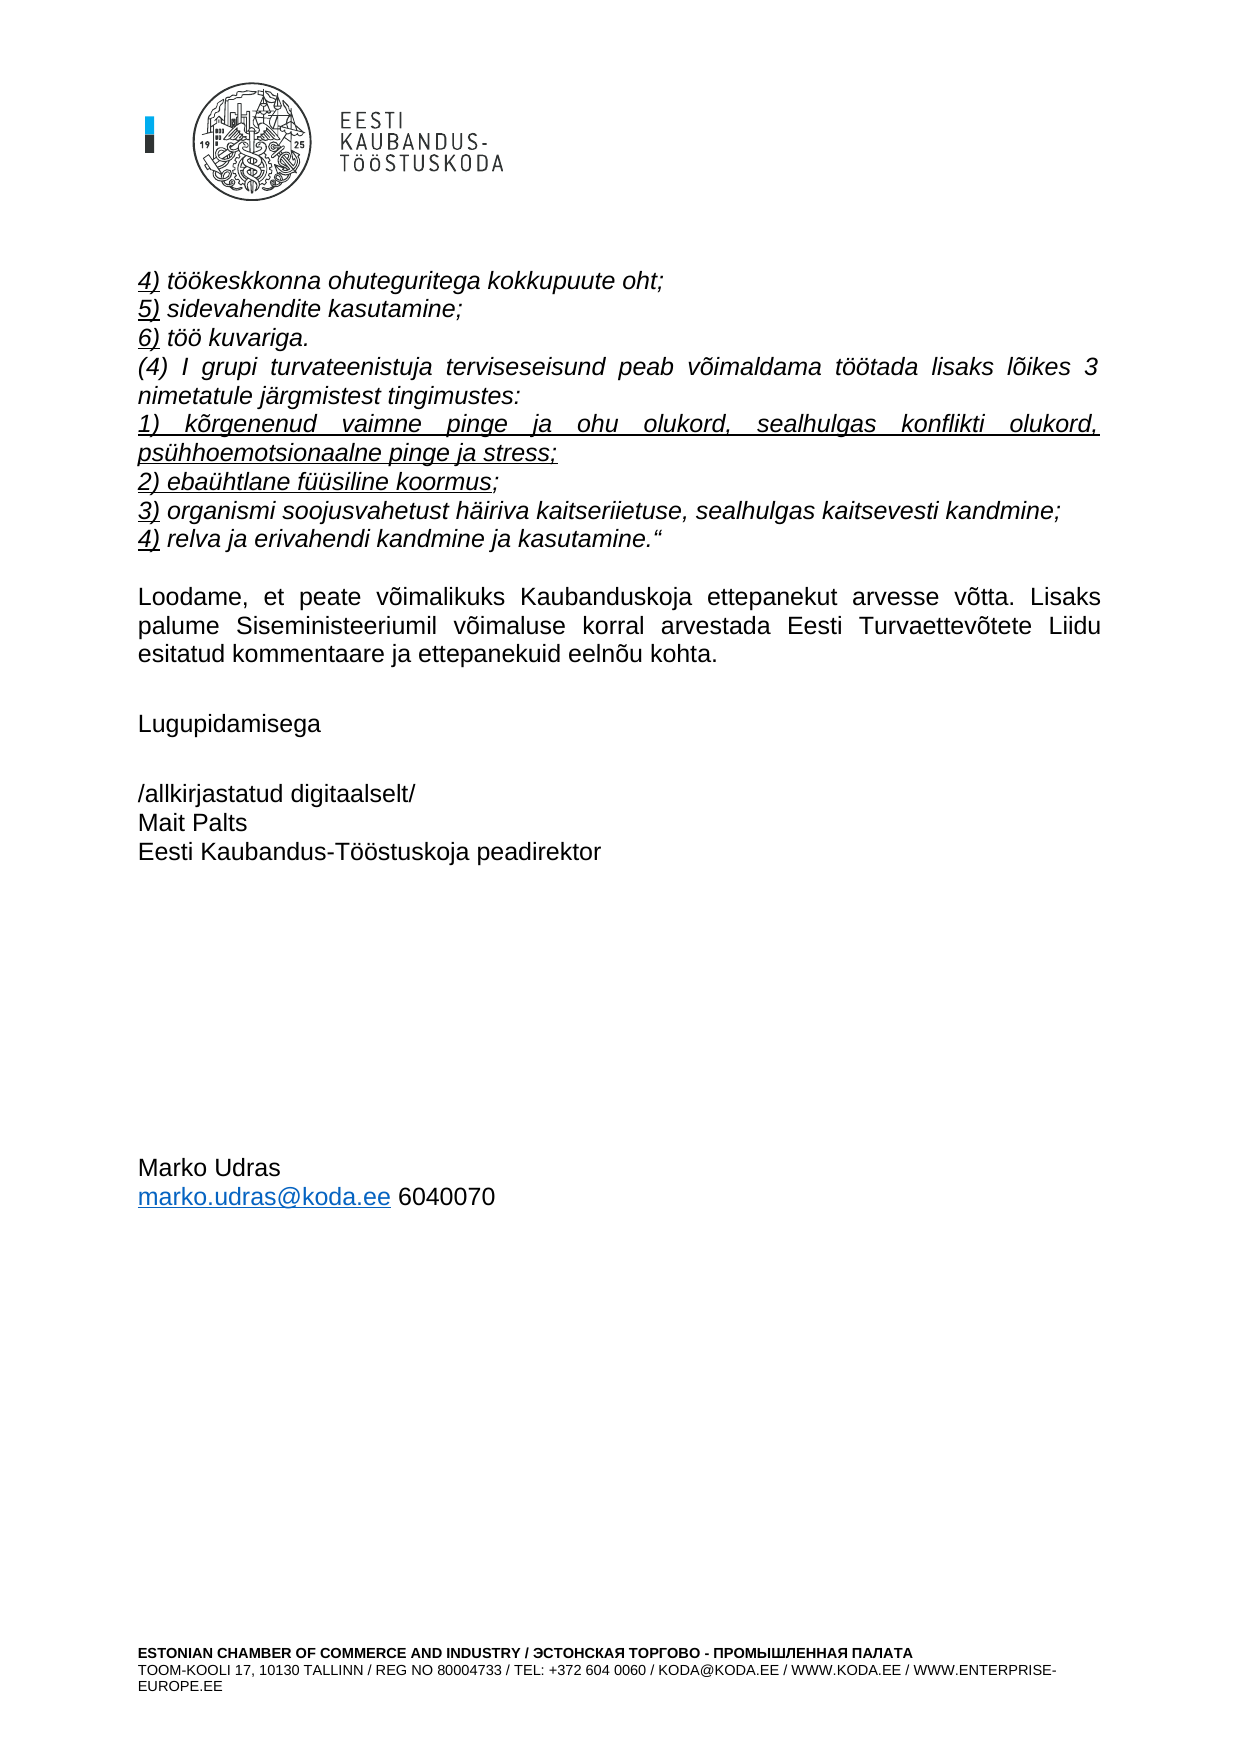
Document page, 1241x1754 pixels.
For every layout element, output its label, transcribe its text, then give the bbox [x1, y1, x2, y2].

text marko.udras@koda.ee 6040070 [138, 1182, 1103, 1211]
text (4) I grupi turvateenistuja terviseseisund peab võimaldama töötada lisaks lõikes 3 nimetatule järgmistest tingimustes: [138, 352, 1103, 409]
text 5) sidevahendite kasutamine; [138, 294, 1103, 323]
text /allkirjastatud digitaalselt/ [138, 779, 1103, 808]
text 6) töö kuvariga. [138, 323, 1103, 352]
text 4) relva ja erivahendi kandmine ja kasutamine.“ [138, 524, 1103, 553]
text Eesti Kaubandus-Tööstuskoja peadirektor [138, 837, 1103, 866]
text Mait Palts [138, 808, 1103, 837]
text 2) ebaühtlane füüsiline koormus; [138, 467, 1103, 496]
text 3) organismi soojusvahetust häiriva kaitseriietuse, sealhulgas kaitsevesti kandmine; [138, 496, 1103, 524]
text Loodame, et peate võimalikuks Kaubanduskoja ettepanekut arvesse võtta. Lisaks palume Siseministeeriumil võimaluse korral arvestada Eesti Turvaettevõtete Liidu esitatud kommentaare ja ettepanekuid eelnõu kohta. [138, 582, 1103, 668]
text Lugupidamisega [138, 709, 1103, 738]
text Marko Udras [138, 1153, 1103, 1182]
text 1) kõrgenenud vaimne pinge ja ohu olukord, sealhulgas konflikti olukord, psühhoemotsionaalne pinge ja stress; [138, 409, 1103, 467]
text 4) töökeskkonna ohuteguritega kokkupuute oht; [138, 266, 1103, 294]
